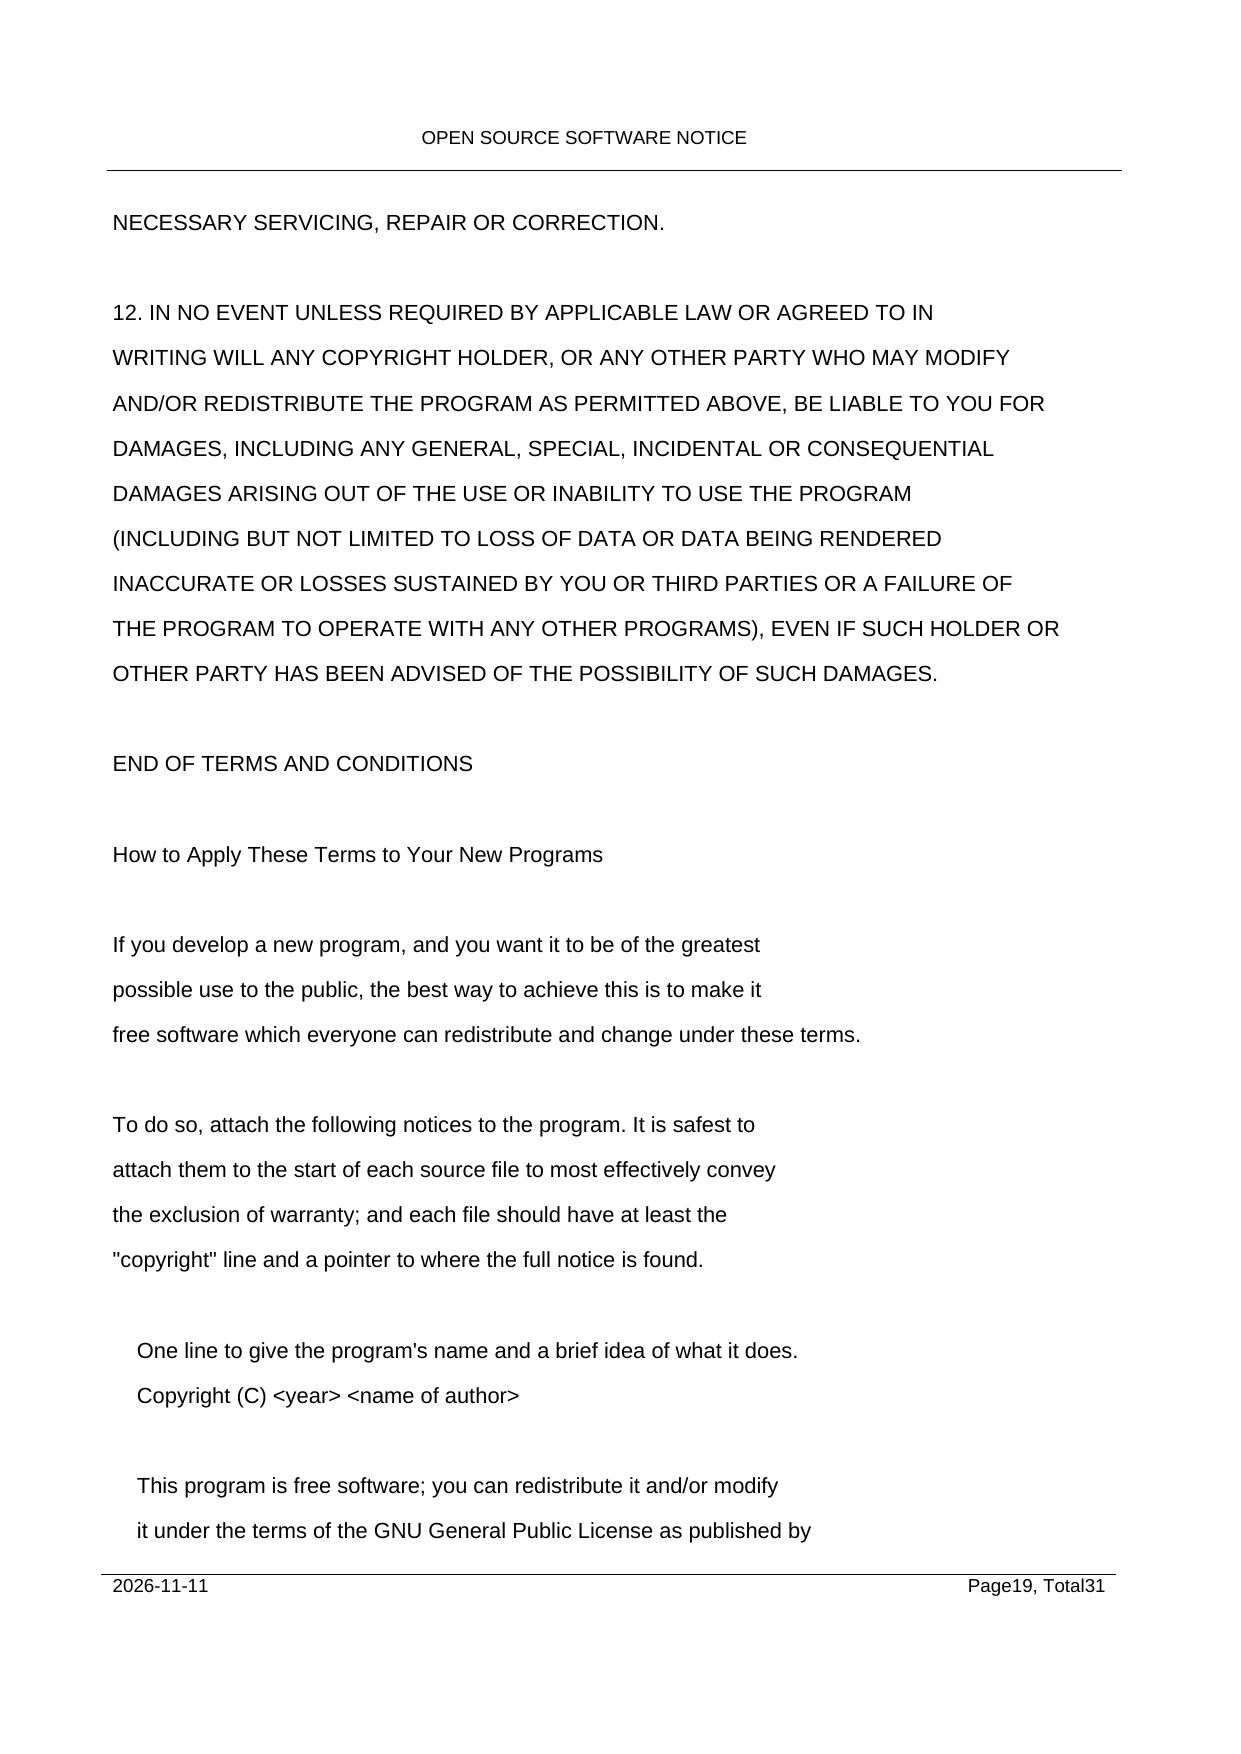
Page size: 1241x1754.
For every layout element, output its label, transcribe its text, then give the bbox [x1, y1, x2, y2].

text This program is free software; you can redistribute it and/or modify [112, 1469, 1128, 1502]
text 12. IN NO EVENT UNLESS REQUIRED BY APPLICABLE LAW OR AGREED TO IN [112, 297, 1128, 329]
text DAMAGES, INCLUDING ANY GENERAL, SPECIAL, INCIDENTAL OR CONSEQUENTIAL [112, 432, 1128, 464]
text WRITING WILL ANY COPYRIGHT HOLDER, OR ANY OTHER PARTY WHO MAY MODIFY [112, 342, 1128, 374]
text If you develop a new program, and you want it to be of the greatest [112, 928, 1128, 961]
text AND/OR REDISTRIBUTE THE PROGRAM AS PERMITTED ABOVE, BE LIABLE TO YOU FOR [112, 387, 1128, 419]
text OTHER PARTY HAS BEEN ADVISED OF THE POSSIBILITY OF SUCH DAMAGES. [112, 657, 1128, 690]
text Copyright (C) <year> <name of author> [112, 1379, 1128, 1412]
text the exclusion of warranty; and each file should have at least the [112, 1199, 1128, 1231]
text One line to give the program's name and a brief idea of what it does. [112, 1334, 1128, 1366]
text it under the terms of the GNU General Public License as published by [112, 1514, 1128, 1547]
text NECESSARY SERVICING, REPAIR OR CORRECTION. [112, 206, 1128, 239]
text INACCURATE OR LOSSES SUSTAINED BY YOU OR THIRD PARTIES OR A FAILURE OF [112, 567, 1128, 600]
text THE PROGRAM TO OPERATE WITH ANY OTHER PROGRAMS), EVEN IF SUCH HOLDER OR [112, 612, 1128, 645]
text attach them to the start of each source file to most effectively convey [112, 1153, 1128, 1186]
text "copyright" line and a pointer to where the full notice is found. [112, 1244, 1128, 1276]
text (INCLUDING BUT NOT LIMITED TO LOSS OF DATA OR DATA BEING RENDERED [112, 522, 1128, 554]
text END OF TERMS AND CONDITIONS [112, 748, 1128, 780]
text free software which everyone can redistribute and change under these terms. [112, 1018, 1128, 1051]
text How to Apply These Terms to Your New Programs [112, 838, 1128, 870]
text DAMAGES ARISING OUT OF THE USE OR INABILITY TO USE THE PROGRAM [112, 477, 1128, 509]
text possible use to the public, the best way to achieve this is to make it [112, 973, 1128, 1006]
text To do so, attach the following notices to the program. It is safest to [112, 1108, 1128, 1141]
